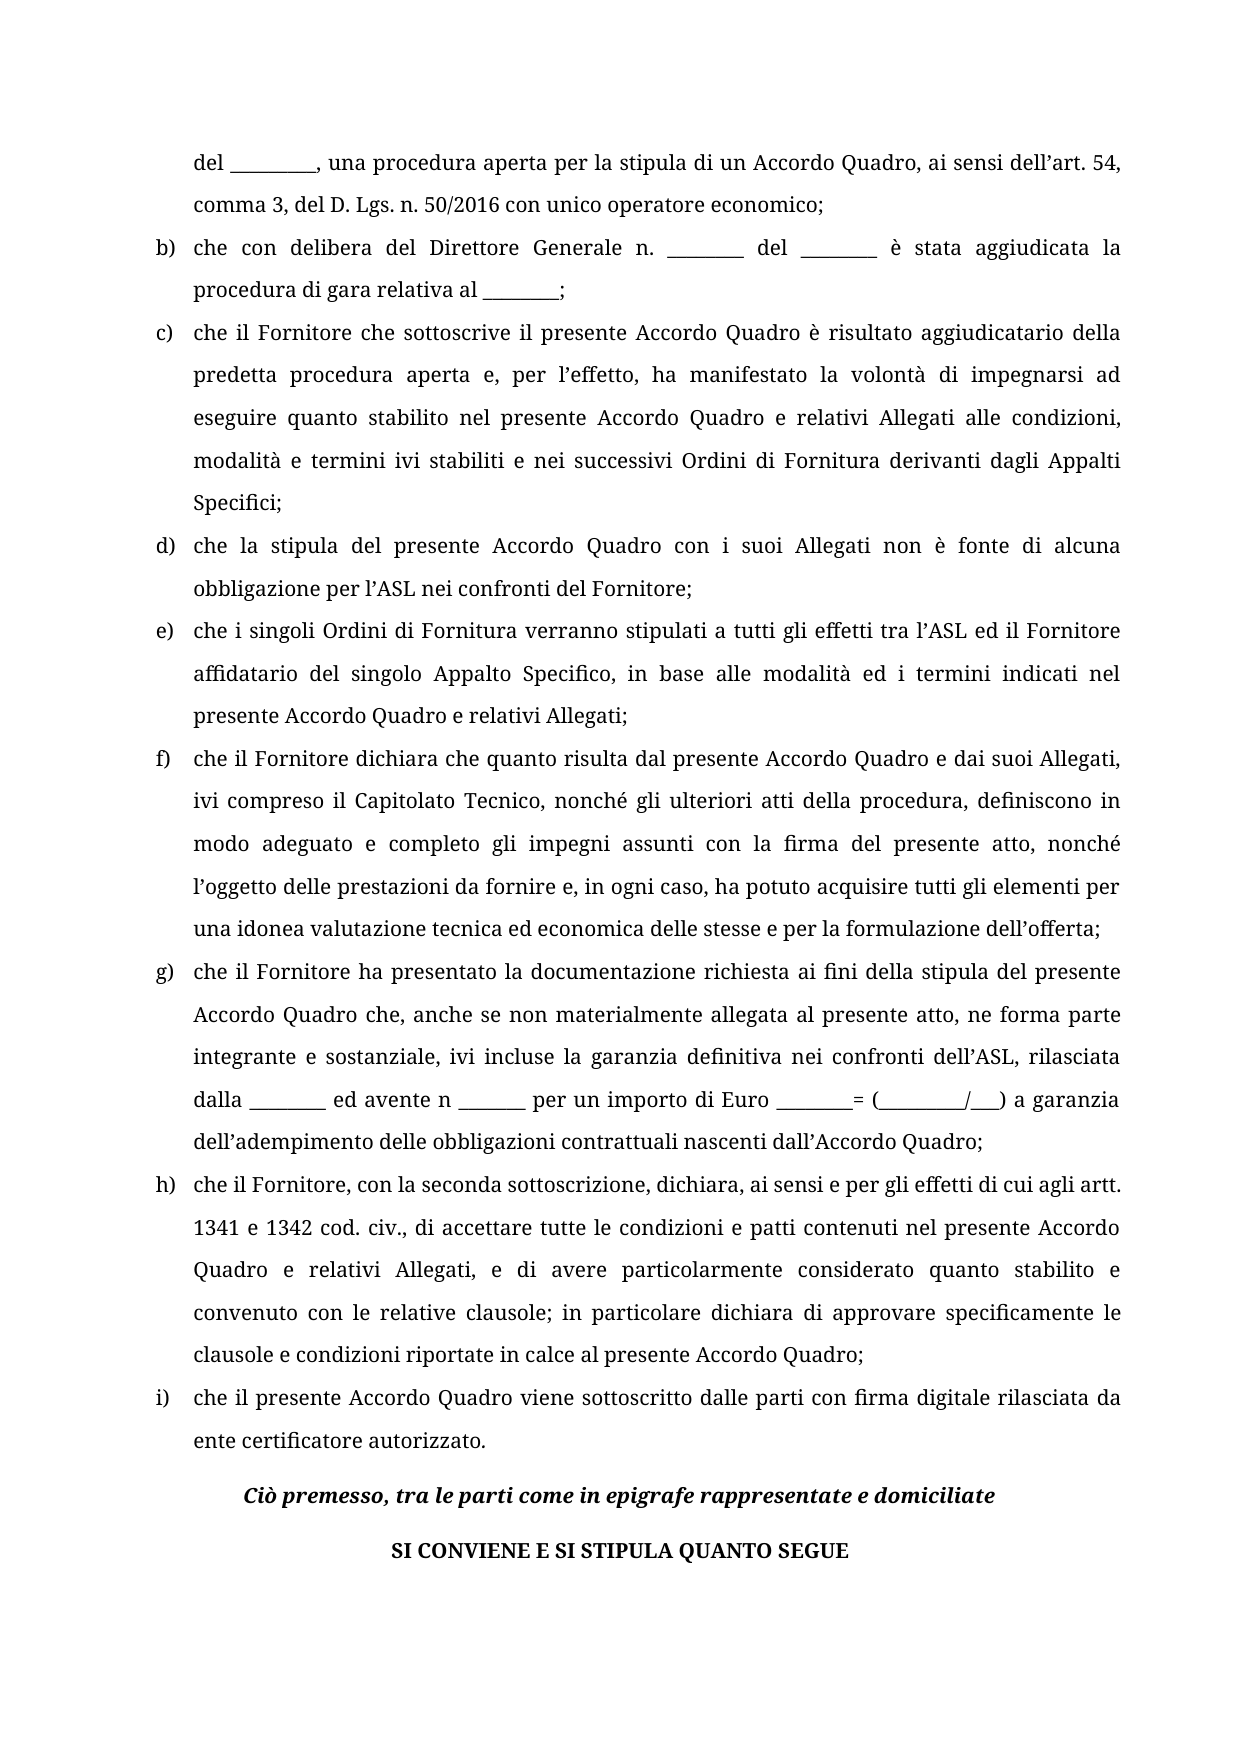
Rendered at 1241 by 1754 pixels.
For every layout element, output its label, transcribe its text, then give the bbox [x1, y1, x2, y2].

text SI CONVIENE E SI STIPULA QUANTO SEGUE [118, 1536, 1122, 1564]
list che il Fornitore, con la seconda sottoscrizione, dichiara, ai sensi e per gli effetti di cui agli artt. 1341 e 1342 cod. civ., di accettare tutte le condizioni e patti contenuti nel presente Accordo Quadro e relativi Allegati, e di avere particolarmente considerato quanto stabilito e convenuto con le relative clausole; in particolare dichiara di approvare specificamente le clausole e condizioni riportate in calce al presente Accordo Quadro; [156, 1170, 1122, 1369]
list che la stipula del presente Accordo Quadro con i suoi Allegati non è fonte di alcuna obbligazione per l’ASL nei confronti del Fornitore; [156, 531, 1122, 602]
list che il Fornitore che sottoscrive il presente Accordo Quadro è risultato aggiudicatario della predetta procedura aperta e, per l’effetto, ha manifestato la volontà di impegnarsi ad eseguire quanto stabilito nel presente Accordo Quadro e relativi Allegati alle condizioni, modalità e termini ivi stabiliti e nei successivi Ordini di Fornitura derivanti dagli Appalti Specifici; [156, 318, 1122, 517]
list che i singoli Ordini di Fornitura verranno stipulati a tutti gli effetti tra l’ASL ed il Fornitore affidatario del singolo Appalto Specifico, in base alle modalità ed i termini indicati nel presente Accordo Quadro e relativi Allegati; [156, 616, 1122, 730]
list che con delibera del Direttore Generale n. ________ del ________ è stata aggiudicata la procedura di gara relativa al ________; [156, 233, 1122, 304]
list che il Fornitore dichiara che quanto risulta dal presente Accordo Quadro e dai suoi Allegati, ivi compreso il Capitolato Tecnico, nonché gli ulteriori atti della procedura, definiscono in modo adeguato e completo gli impegni assunti con la firma del presente atto, nonché l’oggetto delle prestazioni da fornire e, in ogni caso, ha potuto acquisire tutti gli elementi per una idonea valutazione tecnica ed economica delle stesse e per la formulazione dell’offerta; [156, 744, 1122, 943]
list che il presente Accordo Quadro viene sottoscritto dalle parti con firma digitale rilasciata da ente certificatore autorizzato. [156, 1383, 1122, 1454]
text Ciò premesso, tra le parti come in epigrafe rappresentate e domiciliate [118, 1481, 1122, 1509]
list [156, 148, 1122, 219]
list che il Fornitore ha presentato la documentazione richiesta ai fini della stipula del presente Accordo Quadro che, anche se non materialmente allegata al presente atto, ne forma parte integrante e sostanziale, ivi incluse la garanzia definitiva nei confronti dell’ASL, rilasciata dalla ________ ed avente n _______ per un importo di Euro ________= (_________/___) a garanzia dell’adempimento delle obbligazioni contrattuali nascenti dall’Accordo Quadro; [156, 957, 1122, 1156]
